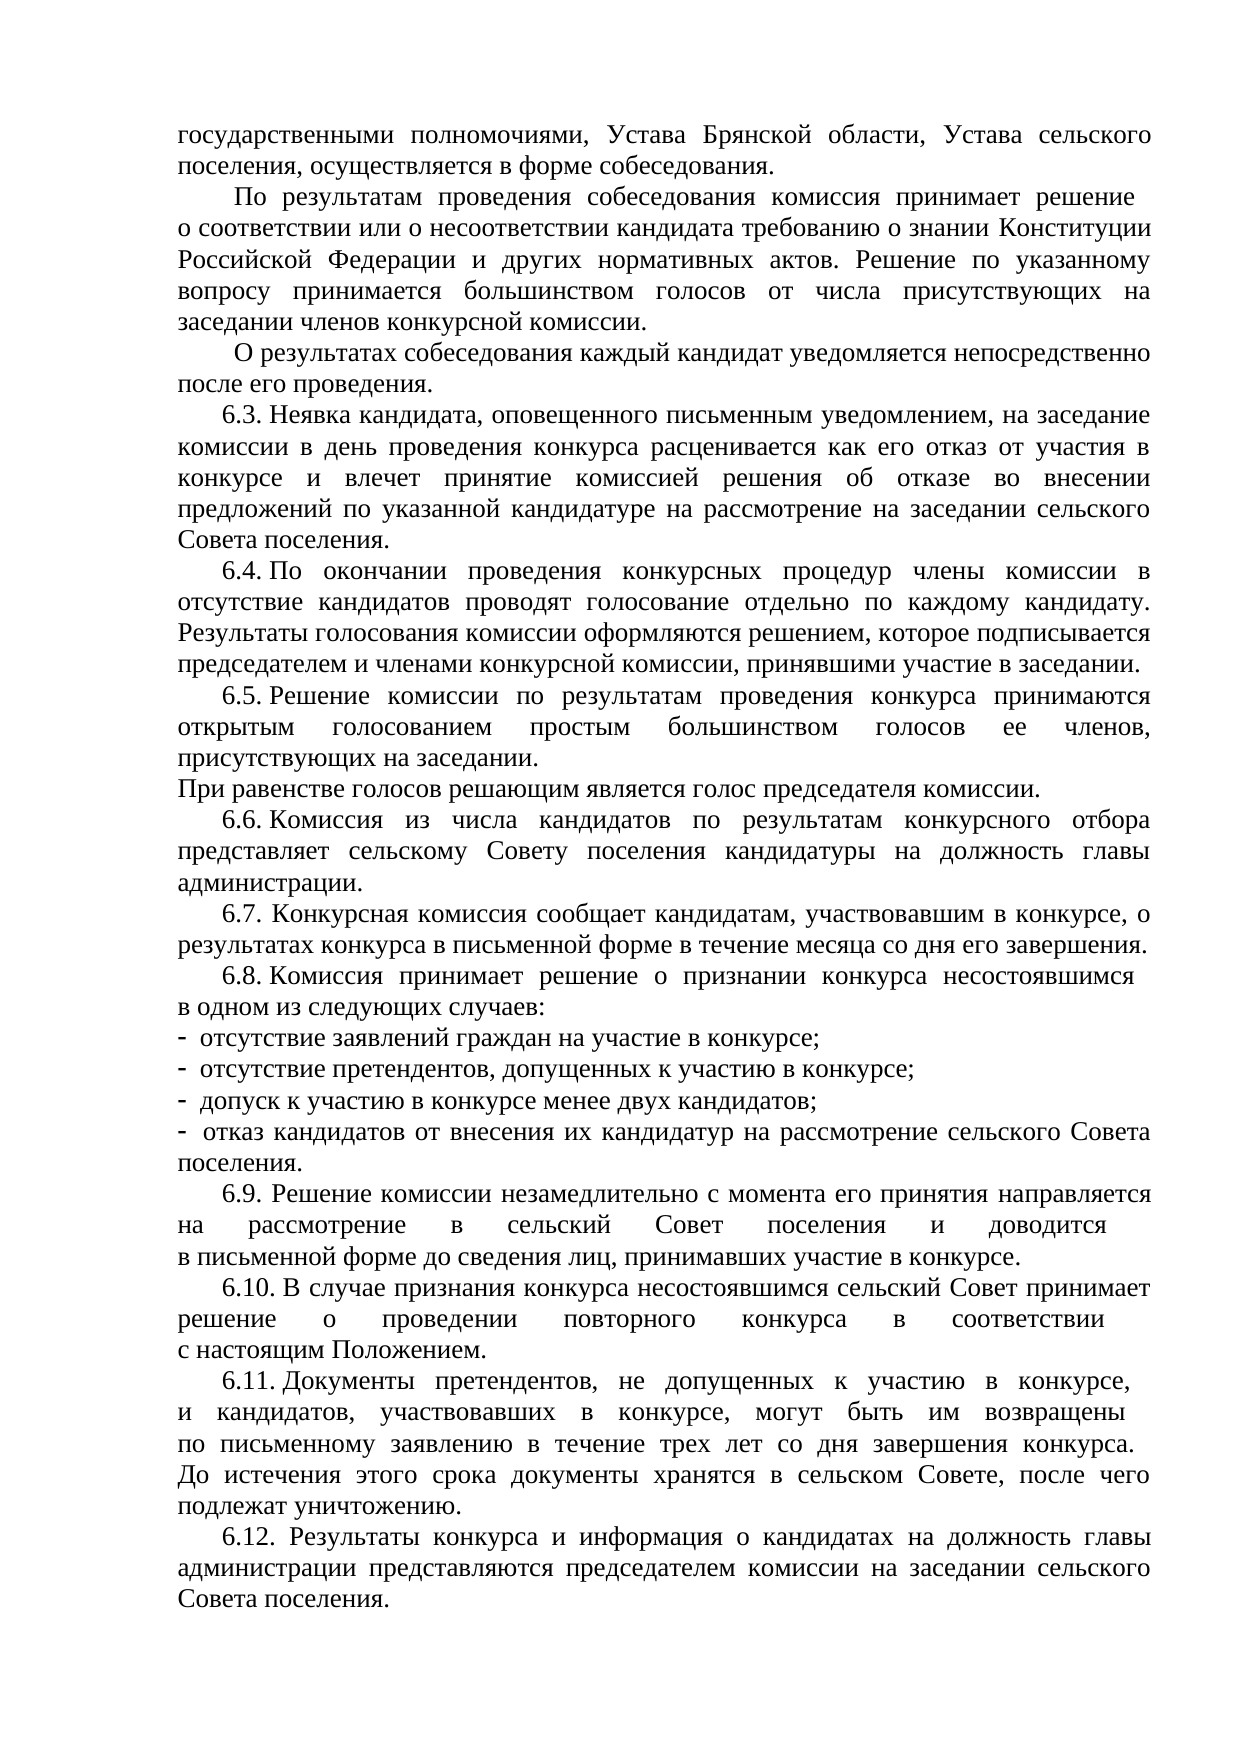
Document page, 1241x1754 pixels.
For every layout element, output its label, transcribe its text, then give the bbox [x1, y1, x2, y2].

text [177, 118, 1152, 180]
text По результатам проведения собеседования комиссия принимает решение о соответствии или о несоответствии кандидата требованию о знании Конституции Российской Федерации и других нормативных актов. Решение по указанному вопросу принимается большинством голосов от числа присутствующих на заседании членов конкурсной комиссии. [177, 180, 1152, 336]
text ​ отсутствие претендентов, допущенных к участию в конкурсе; [177, 1053, 1152, 1084]
text 6.11.​ Документы претендентов, не допущенных к участию в конкурсе, и кандидатов, участвовавших в конкурсе, могут быть им возвращены по письменному заявлению в течение трех лет со дня завершения конкурса. До истечения этого срока документы хранятся в сельском Совете, после чего подлежат уничтожению. [177, 1364, 1152, 1520]
text 6.4.​ По окончании проведения конкурсных процедур члены комиссии в отсутствие кандидатов проводят голосование отдельно по каждому кандидату. Результаты голосования комиссии оформляются решением, которое подписывается председателем и членами конкурсной комиссии, принявшими участие в заседании. [177, 554, 1152, 679]
text допуск к участию в конкурсе менее двух кандидатов; [177, 1084, 1152, 1115]
text ​ отказ кандидатов от внесения их кандидатур на рассмотрение сельского Совета поселения. [177, 1115, 1152, 1177]
text 6.12. Результаты конкурса и информация о кандидатах на должность главы администрации представляются председателем комиссии на заседании сельского Совета поселения. [177, 1520, 1152, 1613]
text 6.3.​ Неявка кандидата, оповещенного письменным уведомлением, на заседание комиссии в день проведения конкурса расценивается как его отказ от участия в конкурсе и влечет принятие комиссией решения об отказе во внесении предложений по указанной кандидатуре на рассмотрение на заседании сельского Совета поселения. [177, 398, 1152, 554]
text О результатах собеседования каждый кандидат уведомляется непосредственно после его проведения. [177, 336, 1152, 398]
text 6.5.​ Решение комиссии по результатам проведения конкурса принимаются открытым голосованием простым большинством голосов ее членов, присутствующих на заседании. [177, 679, 1152, 772]
text 6.8.​ Комиссия принимает решение о признании конкурса несостоявшимся в одном из следующих случаев: [177, 959, 1152, 1021]
text 6.10.​ В случае признания конкурса несостоявшимся сельский Совет принимает решение о проведении повторного конкурса в соответствии с настоящим Положением. [177, 1271, 1152, 1364]
text При равенстве голосов решающим является голос председателя комиссии. [177, 772, 1152, 803]
text ​ отсутствие заявлений граждан на участие в конкурсе; [177, 1021, 1152, 1053]
text 6.7. Конкурсная комиссия сообщает кандидатам, участвовавшим в конкурсе, о результатах конкурса в письменной форме в течение месяца со дня его завершения. [177, 897, 1152, 959]
text 6.9. Решение комиссии незамедлительно с момента его принятия направляется на рассмотрение в сельский Совет поселения и доводится в письменной форме до сведения лиц, принимавших участие в конкурсе. [177, 1177, 1152, 1271]
text 6.6.​ Комиссия из числа кандидатов по результатам конкурсного отбора представляет сельскому Совету поселения кандидатуры на должность главы администрации. [177, 803, 1152, 897]
